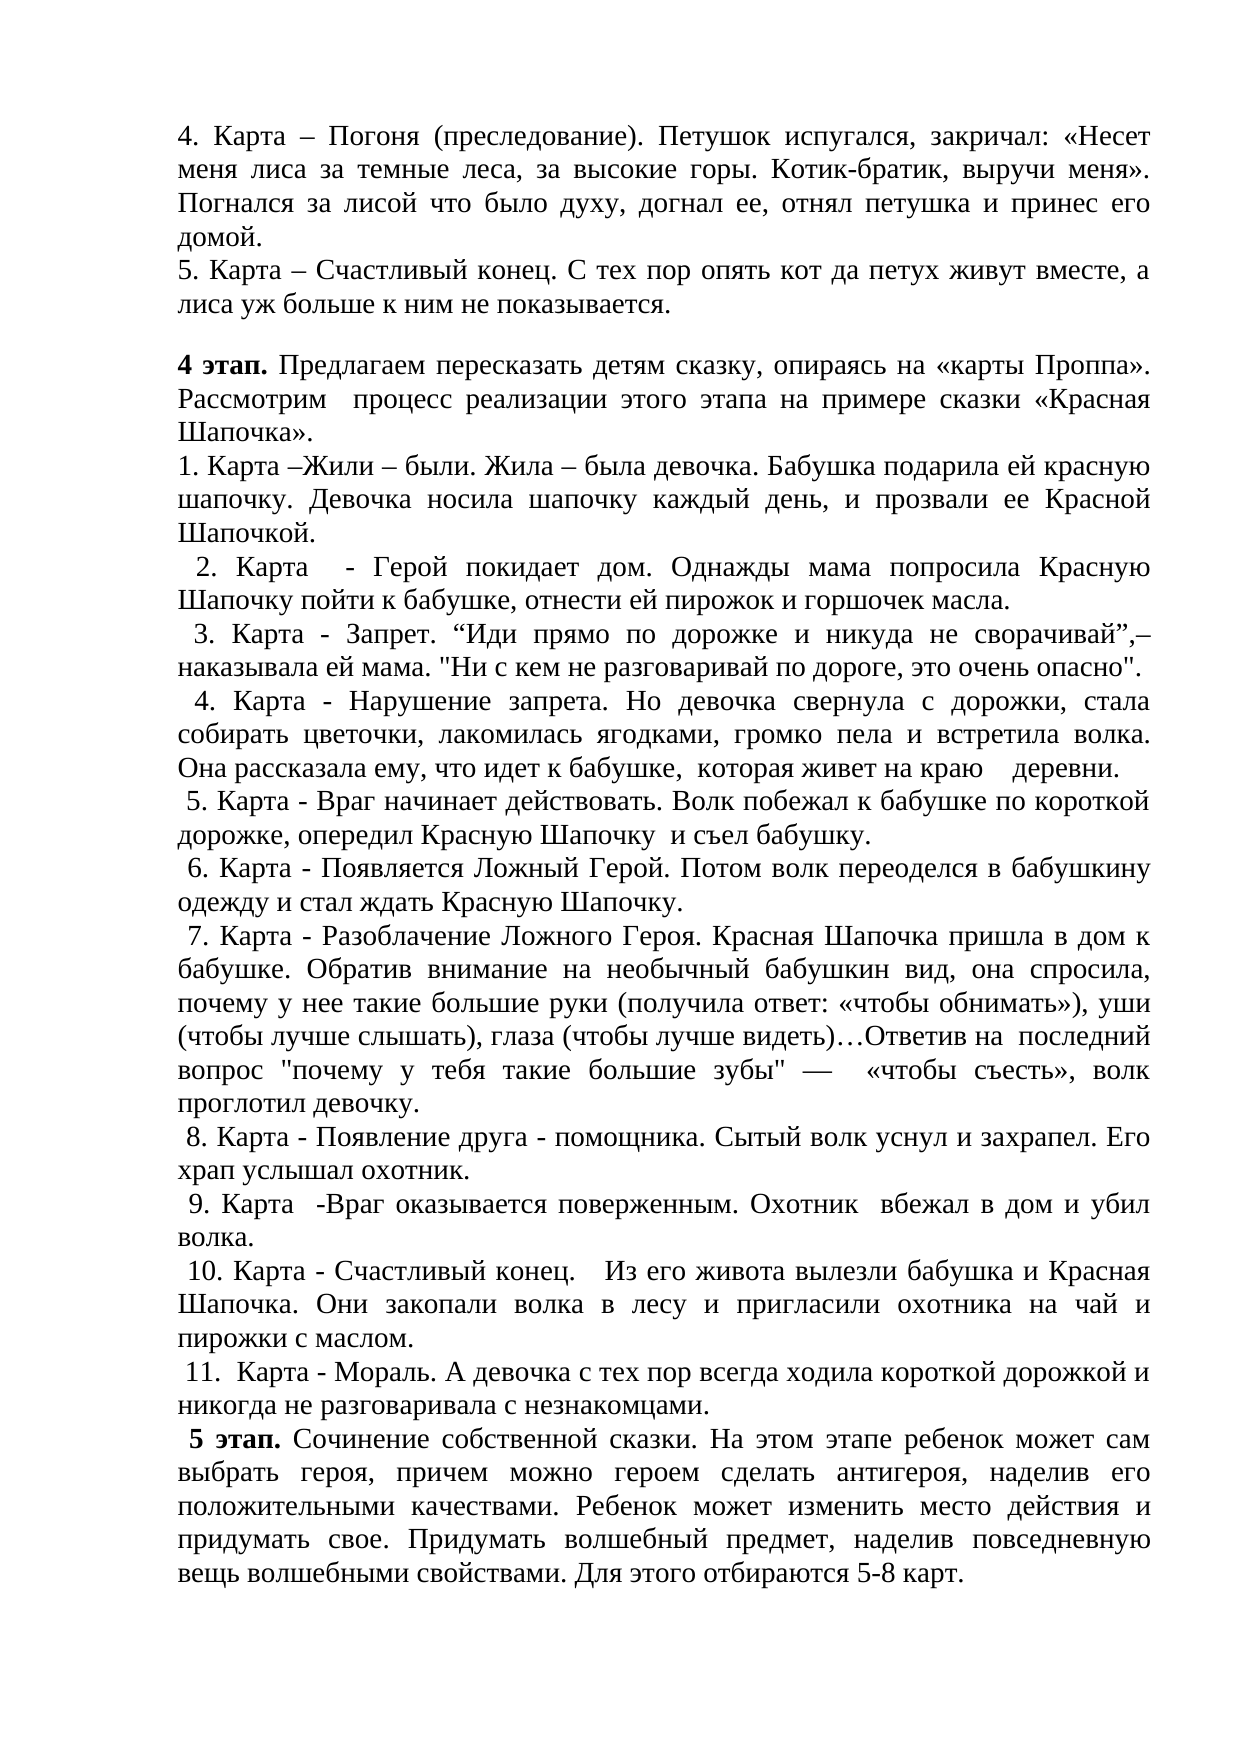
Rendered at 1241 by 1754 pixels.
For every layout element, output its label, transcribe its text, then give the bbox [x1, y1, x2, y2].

text 2. Карта - Герой покидает дом. Однажды мама попросила Красную Шапочку пойти к бабушке, отнести ей пирожок и горшочек масла. [177, 549, 1152, 616]
text 4 этап. Предлагаем пересказать детям сказку, опираясь на «карты Проппа». Рассмотрим процесс реализации этого этапа на примере сказки «Красная Шапочка». [177, 347, 1152, 448]
text 9. Карта -Враг оказывается поверженным. Охотник вбежал в дом и убил волка. [177, 1186, 1152, 1253]
text 5. Карта – Счастливый конец. С тех пор опять кот да петух живут вместе, а лиса уж больше к ним не показывается. [177, 252, 1152, 319]
text 5 этап. Сочинение собственной сказки. На этом этапе ребенок может сам выбрать героя, причем можно героем сделать антигероя, наделив его положительными качествами. Ребенок может изменить место действия и придумать свое. Придумать волшебный предмет, наделив повседневную вещь волшебными свойствами. Для этого отбираются 5-8 карт. [177, 1421, 1152, 1588]
text 5. Карта - Враг начинает действовать. Волк побежал к бабушке по короткой дорожке, опередил Красную Шапочку и съел бабушку. [177, 783, 1152, 851]
text 1. Карта –Жили – были. Жила – была девочка. Бабушка подарила ей красную шапочку. Девочка носила шапочку каждый день, и прозвали ее Красной Шапочкой. [177, 448, 1152, 549]
text 4. Карта - Нарушение запрета. Но девочка свернула с дорожки, стала собирать цветочки, лакомилась ягодками, громко пела и встретила волка. Она рассказала ему, что идет к бабушке, которая живет на краю деревни. [177, 683, 1152, 783]
text 11. Карта - Мораль. А девочка с тех пор всегда ходила короткой дорожкой и никогда не разговаривала с незнакомцами. [177, 1354, 1152, 1421]
text 6. Карта - Появляется Ложный Герой. Потом волк переоделся в бабушкину одежду и стал ждать Красную Шапочку. [177, 851, 1152, 918]
text 4. Карта – Погоня (преследование). Петушок испугался, закричал: «Несет меня лиса за темные леса, за высокие горы. Котик-братик, выручи меня». Погнался за лисой что было духу, догнал ее, отнял петушка и принес его домой. [177, 118, 1152, 252]
text 8. Карта - Появление друга - помощника. Сытый волк уснул и захрапел. Его храп услышал охотник. [177, 1119, 1152, 1186]
text 10. Карта - Счастливый конец. Из его живота вылезли бабушка и Красная Шапочка. Они закопали волка в лесу и пригласили охотника на чай и пирожки с маслом. [177, 1253, 1152, 1354]
text 3. Карта - Запрет. “Иди прямо по дорожке и никуда не сворачивай”,– наказывала ей мама. "Ни с кем не разговаривай по дороге, это очень опасно". [177, 616, 1152, 683]
text 7. Карта - Разоблачение Ложного Героя. Красная Шапочка пришла в дом к бабушке. Обратив внимание на необычный бабушкин вид, она спросила, почему у нее такие большие руки (получила ответ: «чтобы обнимать»), уши (чтобы лучше слышать), глаза (чтобы лучше видеть)…Ответив на последний вопрос "почему у тебя такие большие зубы" — «чтобы съесть», волк проглотил девочку. [177, 918, 1152, 1119]
